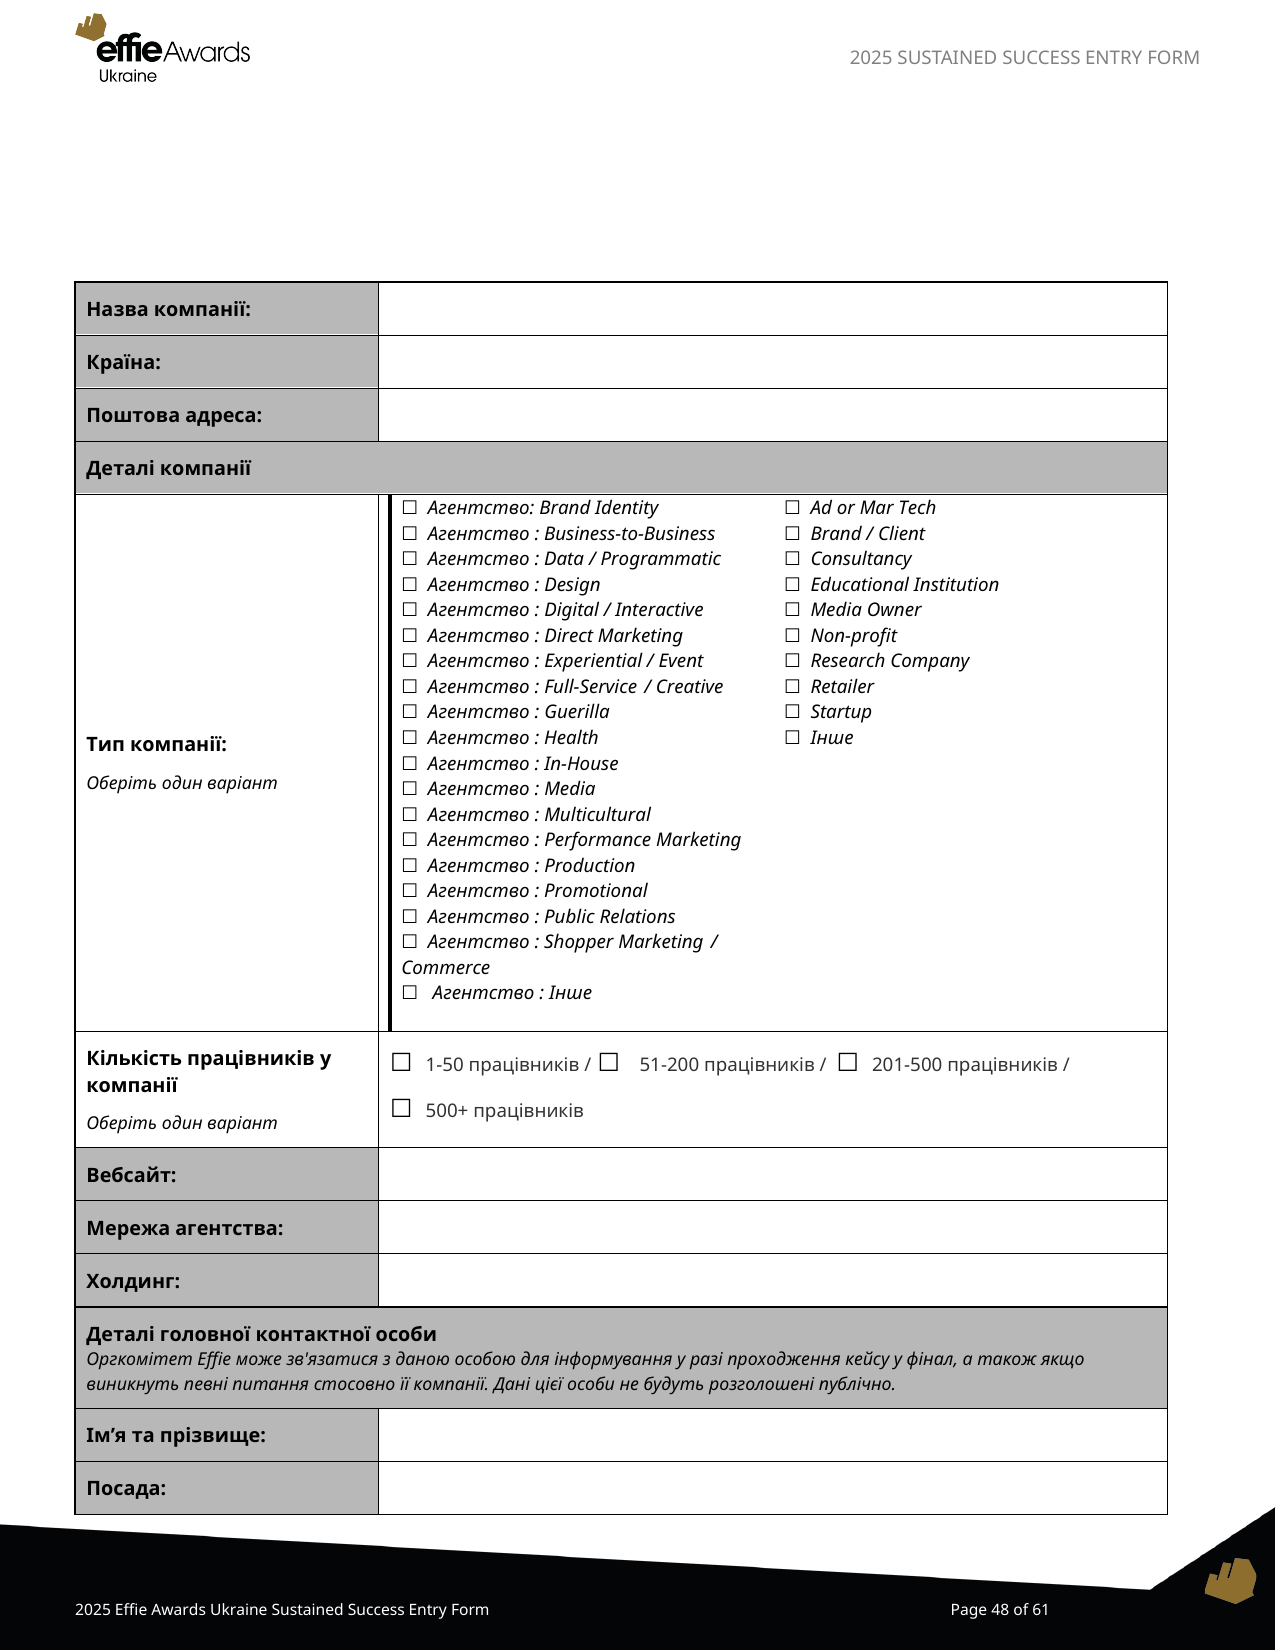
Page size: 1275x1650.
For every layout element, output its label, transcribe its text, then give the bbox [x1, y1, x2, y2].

table_cell [379, 1462, 1167, 1514]
picture [75, 13, 250, 82]
table_cell 1-50 працівників / 51-200 працівників / 201-500 працівників / 500+ працівників [379, 1032, 1167, 1147]
table_cell Країна: [76, 336, 378, 387]
table_cell Посада: [76, 1462, 378, 1514]
table_cell [379, 389, 1167, 441]
table_cell [379, 336, 1167, 387]
table_cell [379, 1201, 1167, 1253]
table_cell Ім’я та прізвище: [76, 1409, 378, 1461]
table_cell Холдинг: [76, 1254, 378, 1306]
table_cell Тип компанії: Оберіть один варіант [76, 495, 378, 1031]
table_cell [379, 1254, 1167, 1306]
table_cell Назва компанії: [76, 283, 378, 334]
table_cell Деталі компанії [76, 442, 1167, 493]
table_cell [379, 1148, 1167, 1200]
table_cell [379, 283, 1167, 334]
table_cell [379, 495, 388, 1031]
table_cell Мережа агентства: [76, 1201, 378, 1253]
table_cell Деталі головної контактної особи Оргкомітет Effie може зв'язатися з даною особою для інформування у разі проходження кейсу у фінал, а також якщо виникнуть певні питання стосовно її компанії. Дані цієї особи не будуть розголошені публічно. [76, 1308, 1167, 1408]
table_cell Кількість працівників у компанії Оберіть один варіант [76, 1032, 378, 1147]
table_cell Вебсайт: [76, 1148, 378, 1200]
table_cell Поштова адреса: [76, 389, 378, 441]
picture [0, 1507, 1275, 1650]
table_cell [379, 1409, 1167, 1461]
table_cell [1155, 495, 1167, 1031]
